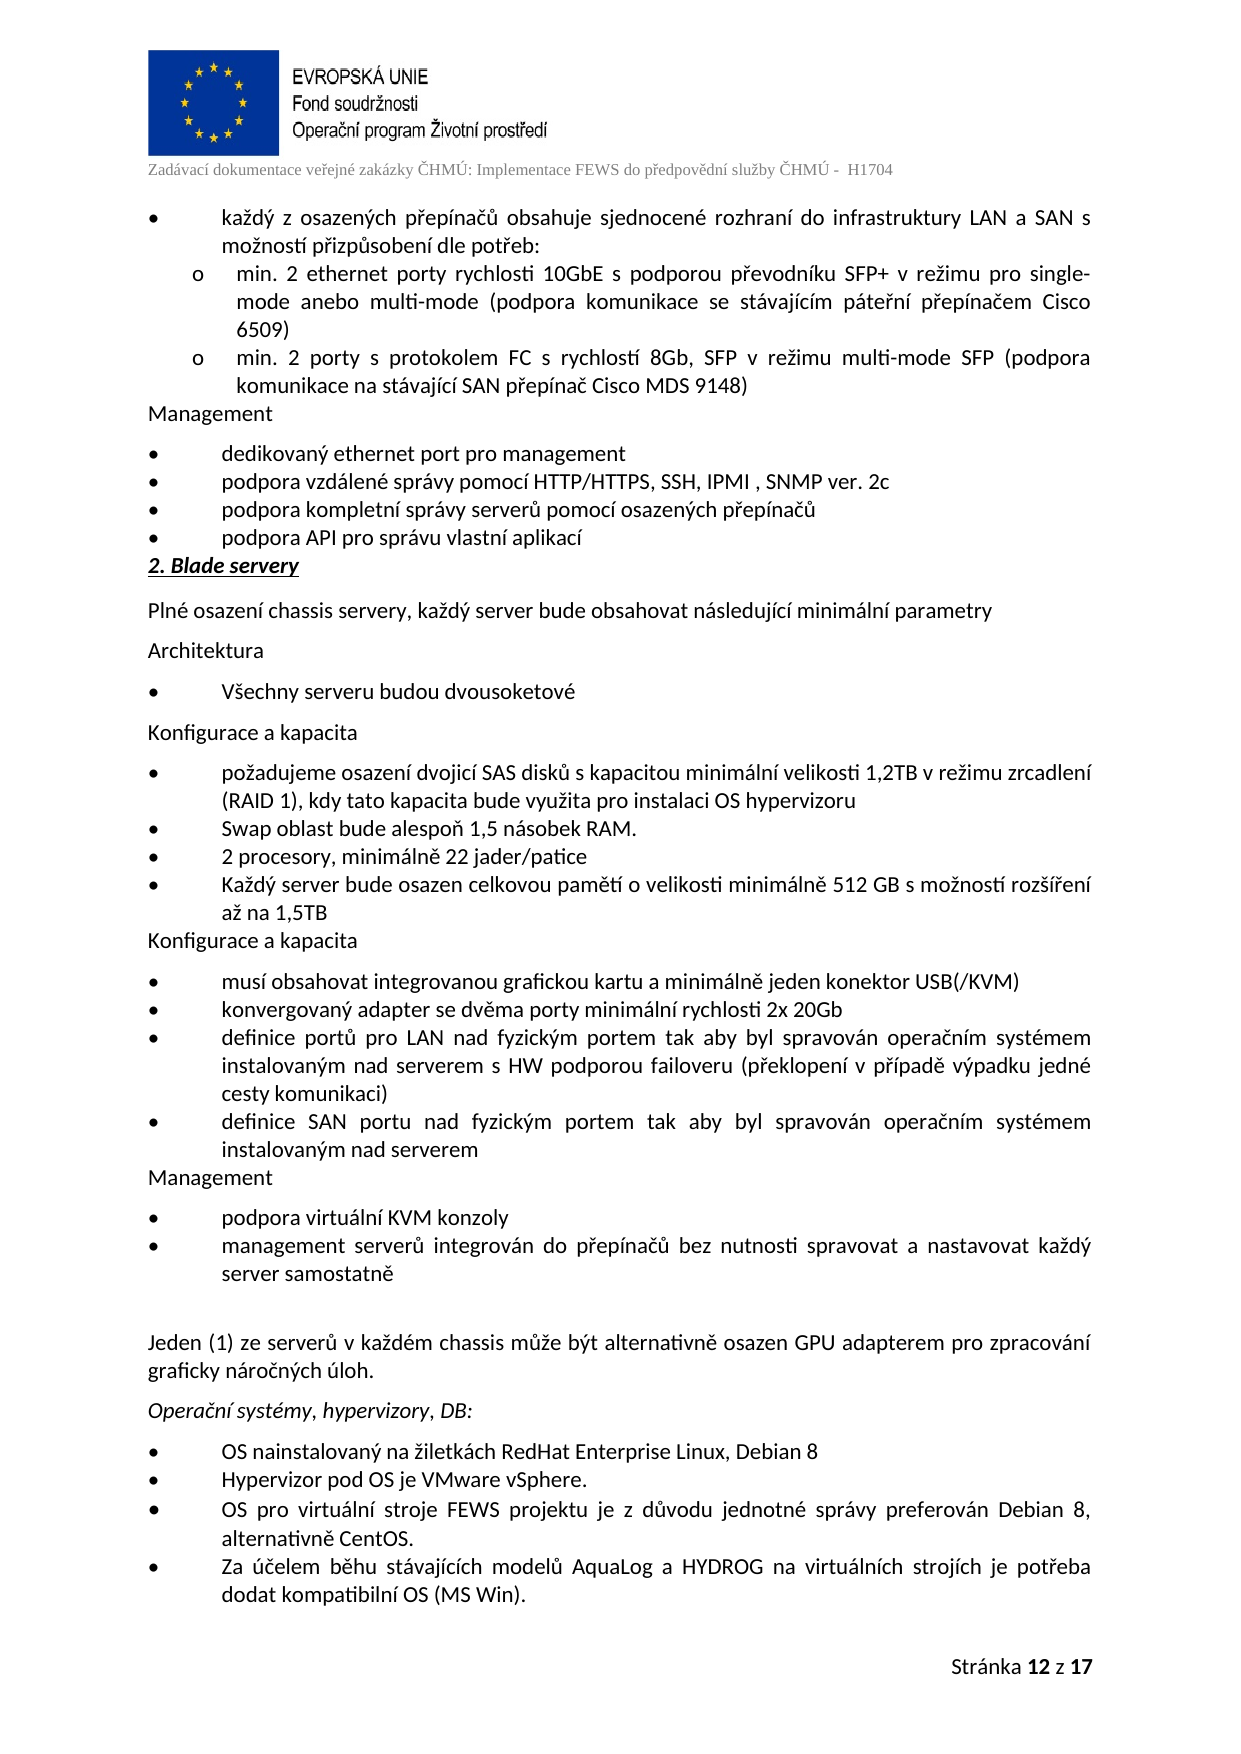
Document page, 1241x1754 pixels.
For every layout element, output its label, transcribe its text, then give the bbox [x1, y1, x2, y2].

text o min. 2 porty s protokolem FC s rychlostí 8Gb, SFP v režimu multi-mode SFP (podpora komunikace na stávající SAN přepínač Cisco MDS 9148) [192, 343, 1093, 399]
text Management [148, 399, 1093, 427]
text Plné osazení chassis servery, každý server bude obsahovat následující minimální parametry [148, 596, 1093, 624]
text • musí obsahovat integrovanou grafickou kartu a minimálně jeden konektor USB(/KVM) [148, 967, 1093, 995]
text • podpora vzdálené správy pomocí HTTP/HTTPS, SSH, IPMI , SNMP ver. 2c [148, 467, 1093, 495]
text • podpora API pro správu vlastní aplikací [148, 523, 1093, 551]
text • požadujeme osazení dvojicí SAS disků s kapacitou minimální velikosti 1,2TB v režimu zrcadlení (RAID 1), kdy tato kapacita bude využita pro instalaci OS hypervizoru [148, 758, 1093, 814]
text • Každý server bude osazen celkovou pamětí o velikosti minimálně 512 GB s možností rozšíření až na 1,5TB [148, 870, 1093, 926]
text • konvergovaný adapter se dvěma porty minimální rychlosti 2x 20Gb [148, 995, 1093, 1023]
text Architektura [148, 637, 1093, 665]
text • Hypervizor pod OS je VMware vSphere. [148, 1465, 1093, 1493]
text • dedikovaný ethernet port pro management [148, 439, 1093, 467]
text • Všechny serveru budou dvousoketové [148, 677, 1093, 705]
text Jeden (1) ze serverů v každém chassis může být alternativně osazen GPU adapterem pro zpracování graficky náročných úloh. [148, 1328, 1093, 1384]
text Operační systémy, hypervizory, DB: [148, 1397, 1093, 1425]
text • Za účelem běhu stávajících modelů AquaLog a HYDROG na virtuálních strojích je potřeba dodat kompatibilní OS (MS Win). [148, 1552, 1093, 1608]
text • Swap oblast bude alespoň 1,5 násobek RAM. [148, 814, 1093, 842]
text 2. Blade servery [148, 551, 1093, 579]
text • definice portů pro LAN nad fyzickým portem tak aby byl spravován operačním systémem instalovaným nad serverem s HW podporou failoveru (překlopení v případě výpadku jedné cesty komunikaci) [148, 1023, 1093, 1107]
text Konfigurace a kapacita [148, 926, 1093, 954]
text Konfigurace a kapacita [148, 718, 1093, 746]
text • definice SAN portu nad fyzickým portem tak aby byl spravován operačním systémem instalovaným nad serverem [148, 1107, 1093, 1163]
text o min. 2 ethernet porty rychlosti 10GbE s podporou převodníku SFP+ v režimu pro single-mode anebo multi-mode (podpora komunikace se stávajícím páteřní přepínačem Cisco 6509) [192, 259, 1093, 343]
text • management serverů integrován do přepínačů bez nutnosti spravovat a nastavovat každý server samostatně [148, 1232, 1093, 1288]
text • podpora kompletní správy serverů pomocí osazených přepínačů [148, 495, 1093, 523]
text • podpora virtuální KVM konzoly [148, 1203, 1093, 1232]
text Management [148, 1163, 1093, 1191]
text • OS nainstalovaný na žiletkách RedHat Enterprise Linux, Debian 8 [148, 1437, 1093, 1465]
text • každý z osazených přepínačů obsahuje sjednocené rozhraní do infrastruktury LAN a SAN s možností přizpůsobení dle potřeb: [148, 203, 1093, 259]
picture [147, 50, 557, 160]
text • OS pro virtuální stroje FEWS projektu je z důvodu jednotné správy preferován Debian 8, alternativně CentOS. [148, 1493, 1093, 1552]
text • 2 procesory, minimálně 22 jader/patice [148, 842, 1093, 870]
